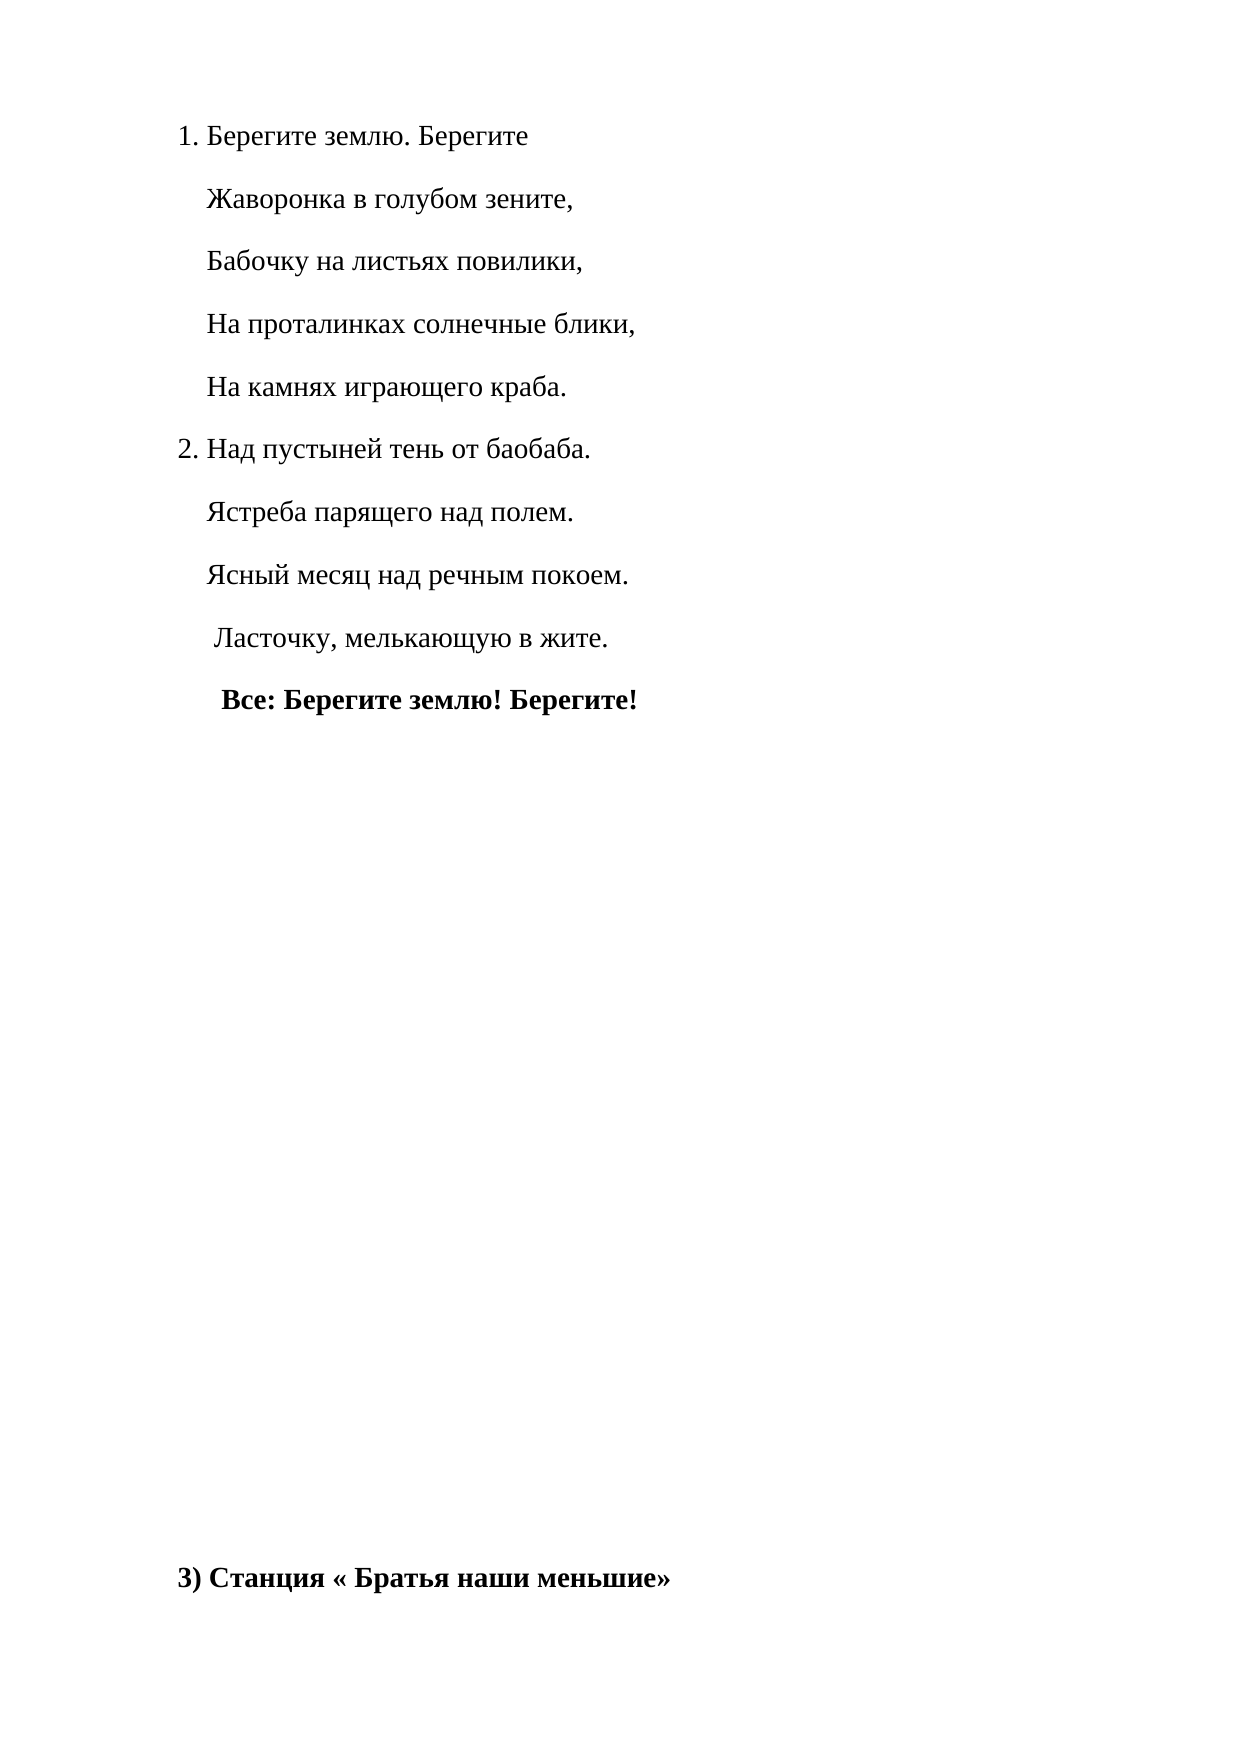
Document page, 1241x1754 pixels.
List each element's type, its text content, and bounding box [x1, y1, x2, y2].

text Ясный месяц над речным покоем. [177, 557, 1152, 591]
text На камнях играющего краба. [177, 369, 1152, 402]
text 1. Берегите землю. Берегите [177, 118, 1152, 152]
text Ястреба парящего над полем. [177, 494, 1152, 528]
text Жаворонка в голубом зените, [177, 181, 1152, 214]
text На проталинках солнечные блики, [177, 306, 1152, 340]
text 2. Над пустыней тень от баобаба. [177, 432, 1152, 465]
text Бабочку на листьях повилики, [177, 243, 1152, 277]
text 3) Станция « Братья наши меньшие» [177, 1560, 1152, 1594]
text Все: Берегите землю! Берегите! [177, 682, 1152, 716]
text Ласточку, мелькающую в жите. [177, 620, 1152, 653]
